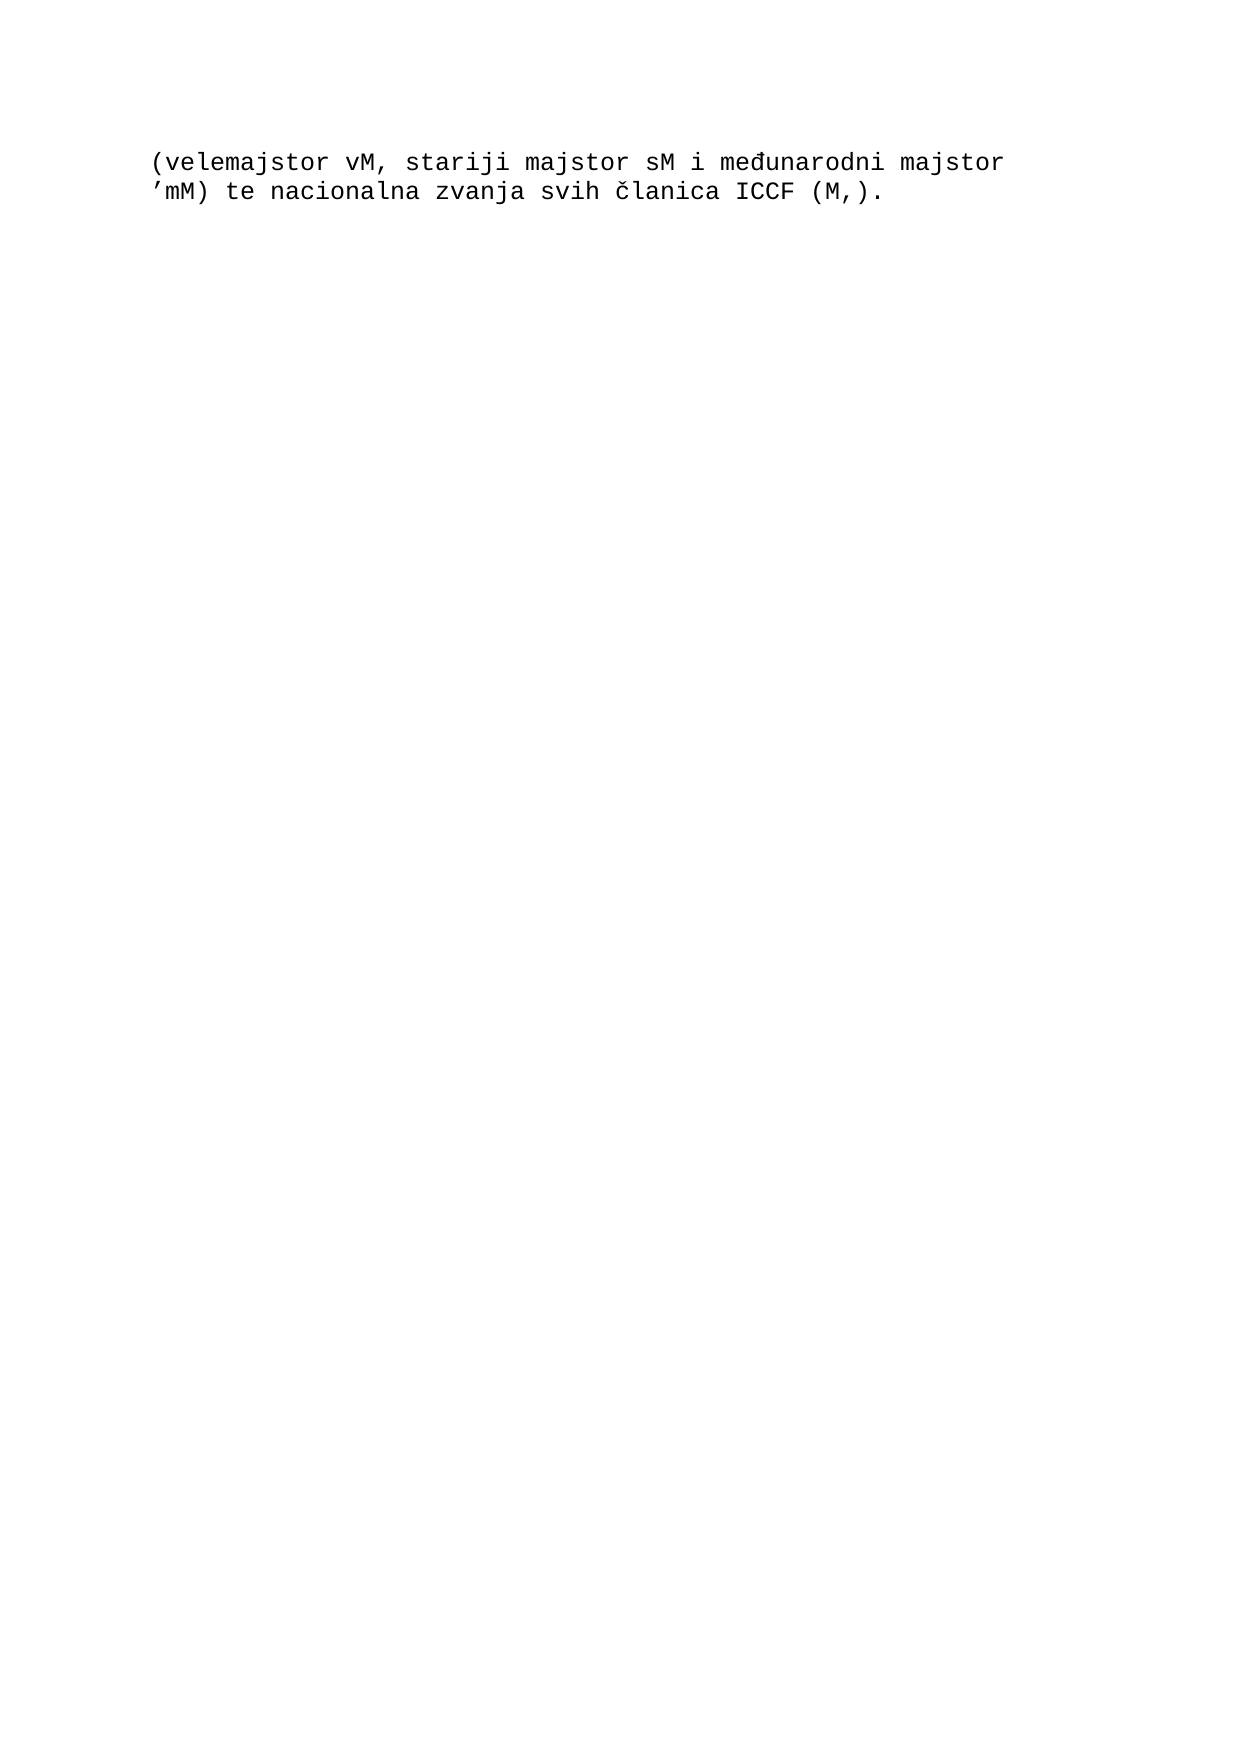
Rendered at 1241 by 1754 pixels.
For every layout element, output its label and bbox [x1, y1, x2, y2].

text [150, 150, 1090, 207]
